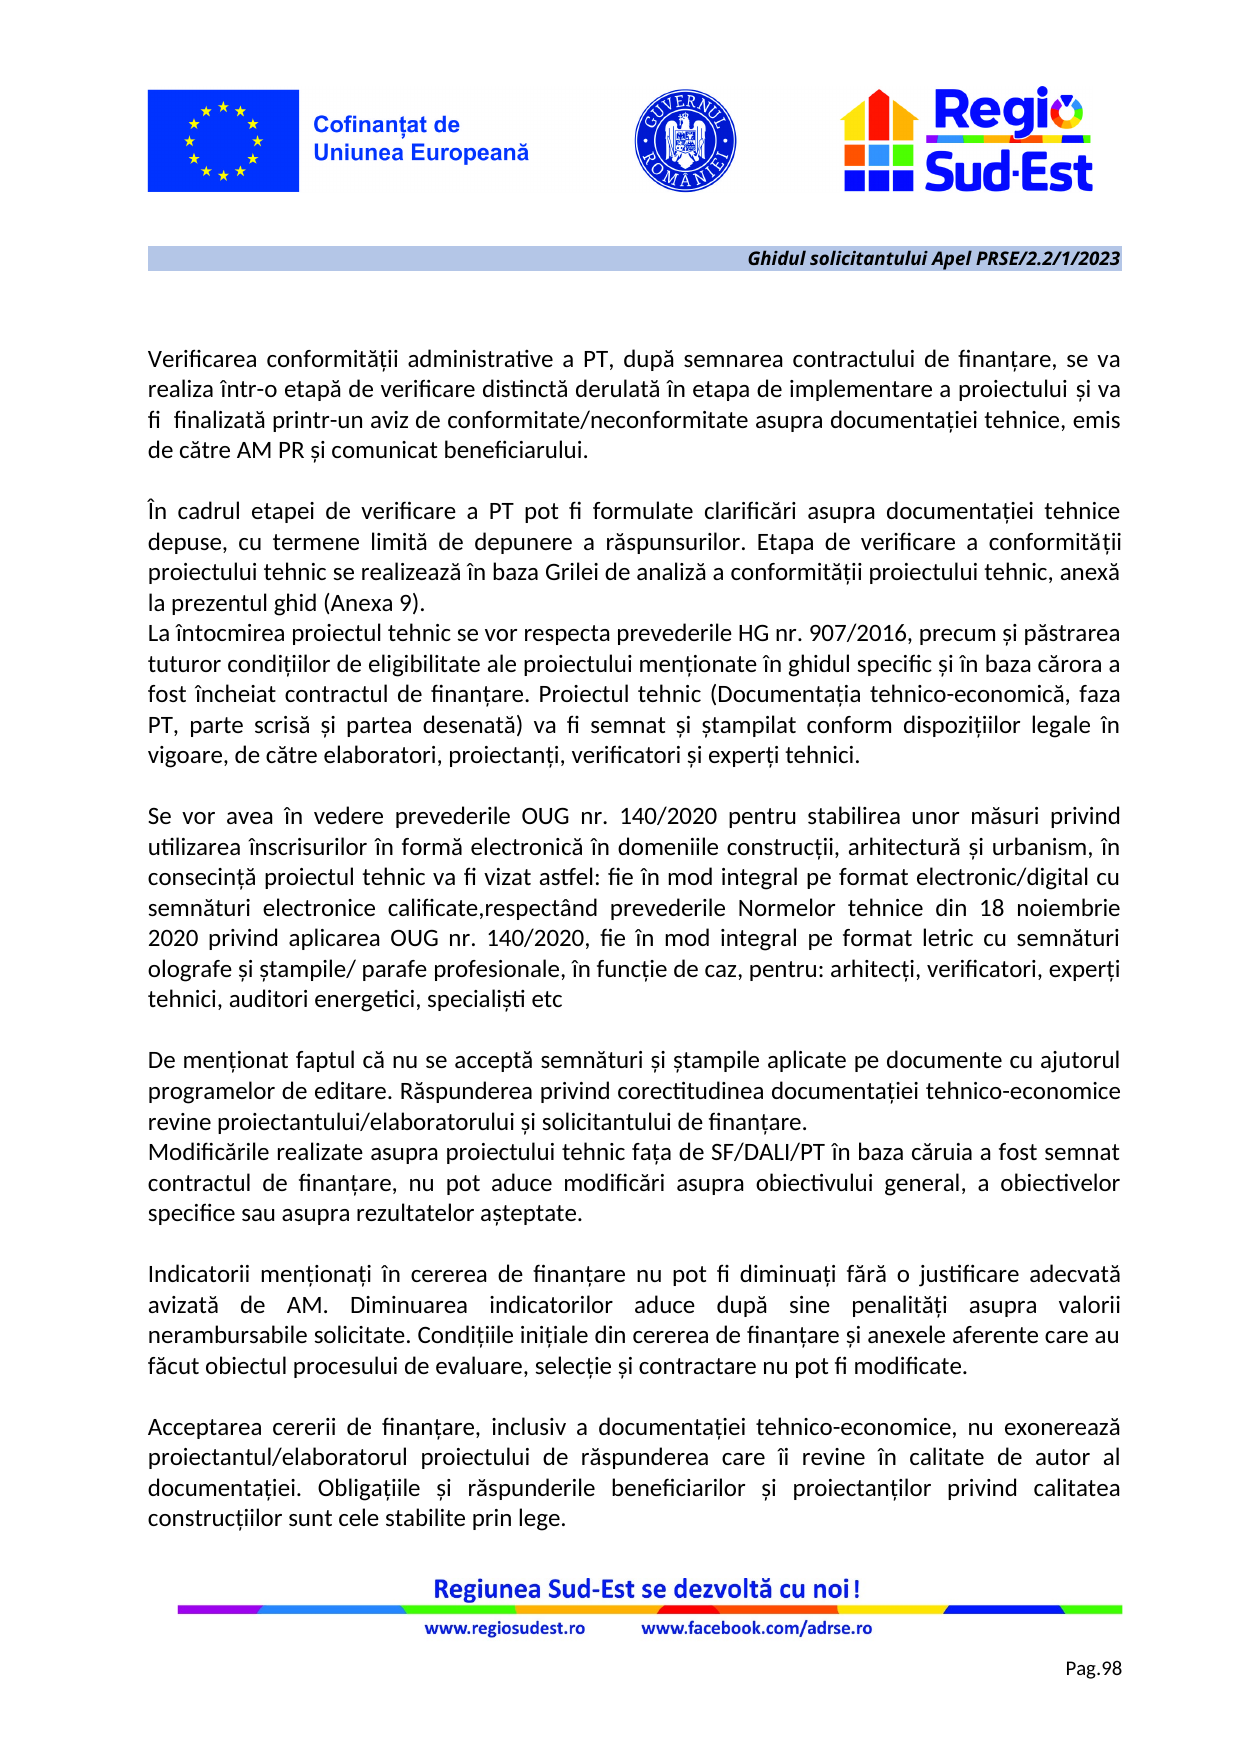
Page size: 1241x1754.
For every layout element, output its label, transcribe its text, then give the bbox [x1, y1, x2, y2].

text De menționat faptul că nu se acceptă semnături și ștampile aplicate pe documente cu ajutorul programelor de editare. Răspunderea privind corectitudinea documentației tehnico-economice revine proiectantului/elaboratorului și solicitantului de finanțare. [148, 1045, 1122, 1136]
text Indicatorii menționați în cererea de finanțare nu pot fi diminuați fără o justificare adecvată avizată de AM. Diminuarea indicatorilor aduce după sine penalități asupra valorii nerambursabile solicitate. Condițiile inițiale din cererea de finanțare și anexele aferente care au făcut obiectul procesului de evaluare, selecție și contractare nu pot fi modificate. [148, 1258, 1122, 1380]
text Verificarea conformității administrative a PT, după semnarea contractului de finanțare, se va realiza într-o etapă de verificare distinctă derulată în etapa de implementare a proiectului şi va fi finalizată printr-un aviz de conformitate/neconformitate asupra documentației tehnice, emis de către AM PR și comunicat beneficiarului. [148, 343, 1122, 465]
text Se vor avea în vedere prevederile OUG nr. 140/2020 pentru stabilirea unor măsuri privind utilizarea înscrisurilor în formă electronică în domeniile construcții, arhitectură și urbanism, în consecință proiectul tehnic va fi vizat astfel: fie în mod integral pe format electronic/digital cu semnături electronice calificate,respectând prevederile Normelor tehnice din 18 noiembrie 2020 privind aplicarea OUG nr. 140/2020, fie în mod integral pe format letric cu semnături olografe și ștampile/ parafe profesionale, în funcție de caz, pentru: arhitecți, verificatori, experți tehnici, auditori energetici, specialiști etc [148, 801, 1122, 1014]
text La întocmirea proiectul tehnic se vor respecta prevederile HG nr. 907/2016, precum și păstrarea tuturor condițiilor de eligibilitate ale proiectului menționate în ghidul specific și în baza cărora a fost încheiat contractul de finanțare. Proiectul tehnic (Documentația tehnico-economică, faza PT, parte scrisă și partea desenată) va fi semnat și ștampilat conform dispozițiilor legale în vigoare, de către elaboratori, proiectanți, verificatori și experți tehnici. [148, 617, 1122, 770]
picture [177, 1578, 1123, 1643]
text Acceptarea cererii de finanțare, inclusiv a documentației tehnico-economice, nu exonerează proiectantul/elaboratorul proiectului de răspunderea care îi revine în calitate de autor al documentației. Obligațiile și răspunderile beneficiarilor și proiectanților privind calitatea construcțiilor sunt cele stabilite prin lege. [148, 1411, 1122, 1533]
text Modificările realizate asupra proiectului tehnic fața de SF/DALI/PT în baza căruia a fost semnat contractul de finanțare, nu pot aduce modificări asupra obiectivului general, a obiectivelor specifice sau asupra rezultatelor așteptate. [148, 1136, 1122, 1228]
picture [147, 86, 1093, 193]
text În cadrul etapei de verificare a PT pot fi formulate clarificări asupra documentației tehnice depuse, cu termene limită de depunere a răspunsurilor. Etapa de verificare a conformităţii proiectului tehnic se realizează în baza Grilei de analiză a conformității proiectului tehnic, anexă la prezentul ghid (Anexa 9). [148, 495, 1122, 617]
